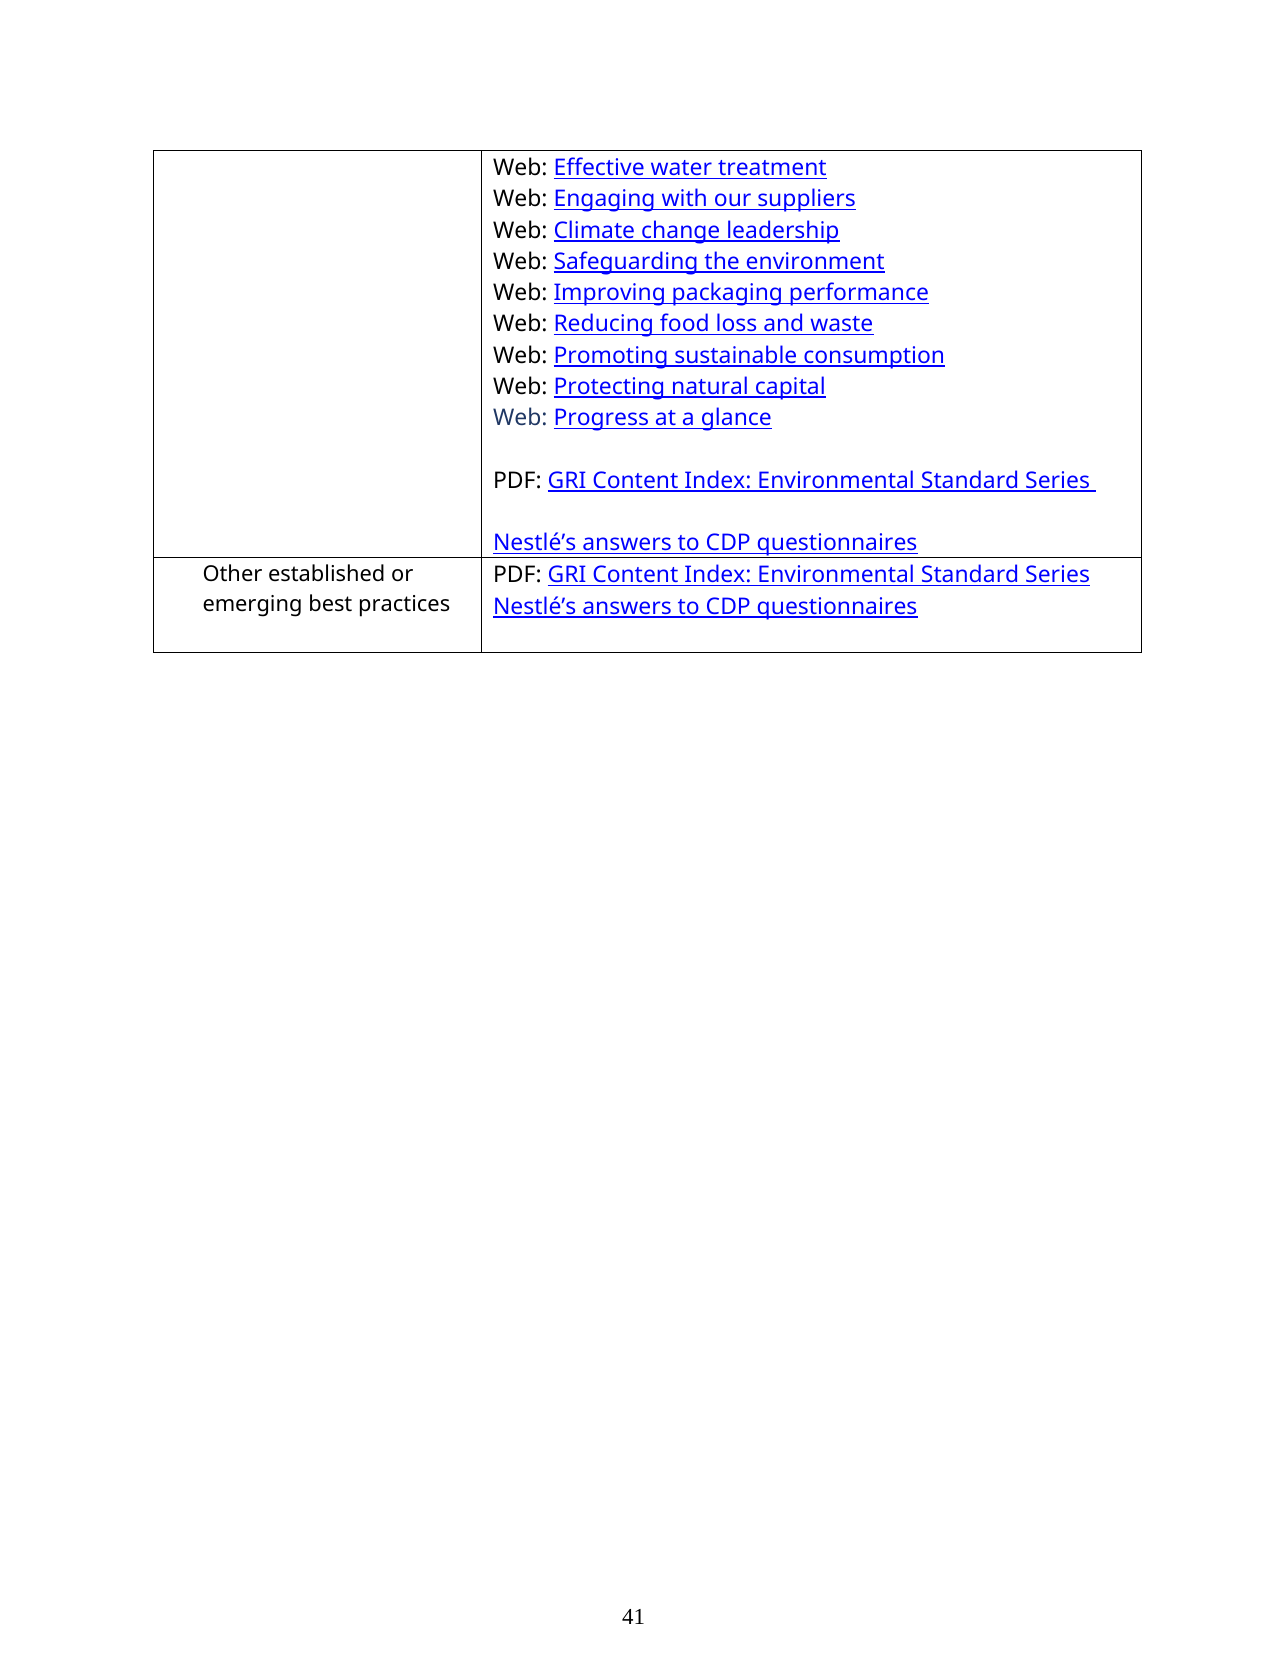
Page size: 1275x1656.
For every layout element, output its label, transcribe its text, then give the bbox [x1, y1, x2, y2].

table_cell PDF: GRI Content Index: Environmental Standard Series Nestlé’s answers to CDP questionnaires [482, 558, 1141, 652]
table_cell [482, 151, 1141, 557]
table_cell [154, 151, 481, 557]
table_cell Other established or emerging best practices [154, 558, 481, 652]
